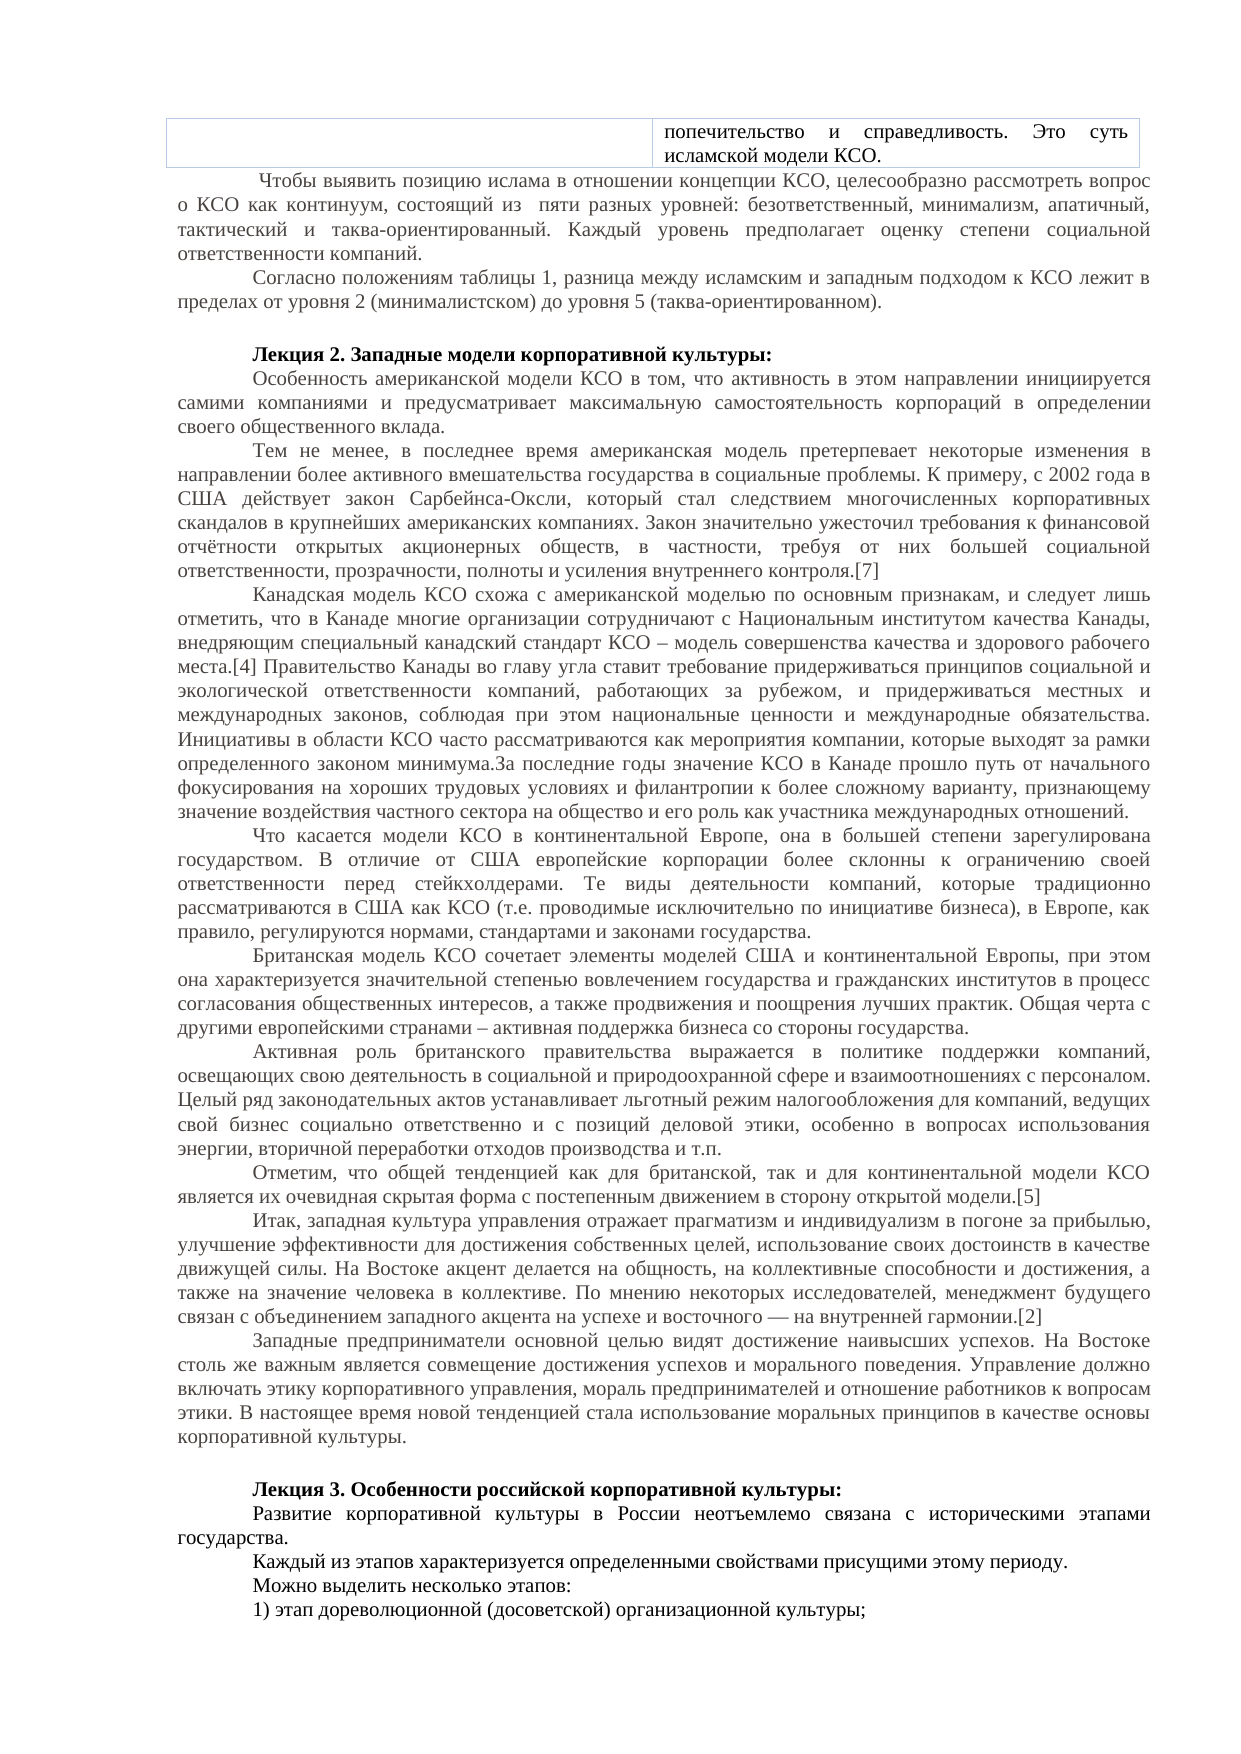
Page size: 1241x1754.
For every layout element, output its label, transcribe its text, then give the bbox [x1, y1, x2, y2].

text Лекция 2. Западные модели корпоративной культуры: [177, 341, 1152, 366]
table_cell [653, 119, 1139, 167]
text Особенность американской модели КСО в том, что активность в этом направлении инициируется самими компаниями и предусматривает максимальную самостоятельность корпораций в определении своего общественного вклада. [177, 366, 1152, 438]
text Итак, западная культура управления отражает прагматизм и индивидуализм в погоне за прибылью, улучшение эффективности для достижения собственных целей, использование своих достоинств в качестве движущей силы. На Востоке акцент делается на общность, на коллективные способности и достижения, а также на значение человека в коллективе. По мнению некоторых исследователей, менеджмент будущего связан с объединением западного акцента на успехе и восточного — на внутренней гармонии.[2] [177, 1208, 1152, 1328]
text Чтобы выявить позицию ислама в отношении концепции КСО, целесообразно рассмотреть вопрос о КСО как континуум, состоящий из пяти разных уровней: безответственный, минимализм, апатичный, тактический и таква-ориентированный. Каждый уровень предполагает оценку степени социальной ответственности компаний. [177, 168, 1152, 264]
text Согласно положениям таблицы 1, разница между исламским и западным подходом к КСО лежит в пределах от уровня 2 (минималистском) до уровня 5 (таква-ориентированном). [177, 264, 1152, 313]
text Лекция 3. Особенности российской корпоративной культуры: [177, 1477, 1152, 1501]
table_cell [167, 119, 652, 167]
text Каждый из этапов характеризуется определенными свойствами присущими этому периоду. [177, 1549, 1152, 1573]
text 1) этап дореволюционной (досоветской) организационной культуры; [177, 1597, 1152, 1621]
text Канадская модель КСО схожа с американской моделью по основным признакам, и следует лишь отметить, что в Канаде многие организации сотрудничают с Национальным институтом качества Канады, внедряющим специальный канадский стандарт КСО – модель совершенства качества и здорового рабочего места.[4] Правительство Канады во главу угла ставит требование придерживаться принципов социальной и экологической ответственности компаний, работающих за рубежом, и придерживаться местных и международных законов, соблюдая при этом национальные ценности и международные обязательства. Инициативы в области КСО часто рассматриваются как мероприятия компании, которые выходят за рамки определенного законом минимума.За последние годы значение КСО в Канаде прошло путь от начального фокусирования на хороших трудовых условиях и филантропии к более сложному варианту, признающему значение воздействия частного сектора на общество и его роль как участника международных отношений. [177, 582, 1152, 823]
text Развитие корпоративной культуры в России неотъемлемо связана с историческими этапами государства. [177, 1501, 1152, 1549]
text Британская модель КСО сочетает элементы моделей США и континентальной Европы, при этом она характеризуется значительной степенью вовлечением государства и гражданских институтов в процесс согласования общественных интересов, а также продвижения и поощрения лучших практик. Общая черта с другими европейскими странами – активная поддержка бизнеса со стороны государства. [177, 943, 1152, 1039]
text Что касается модели КСО в континентальной Европе, она в большей степени зарегулирована государством. В отличие от США европейские корпорации более склонны к ограничению своей ответственности перед стейкхолдерами. Те виды деятельности компаний, которые традиционно рассматриваются в США как КСО (т.е. проводимые исключительно по инициативе бизнеса), в Европе, как правило, регулируются нормами, стандартами и законами государства. [177, 823, 1152, 943]
text Тем не менее, в последнее время американская модель претерпевает некоторые изменения в направлении более активного вмешательства государства в социальные проблемы. К примеру, с 2002 года в США действует закон Сарбейнса-Оксли, который стал следствием многочисленных корпоративных скандалов в крупнейших американских компаниях. Закон значительно ужесточил требования к финансовой отчётности открытых акционерных обществ, в частности, требуя от них большей социальной ответственности, прозрачности, полноты и усиления внутреннего контроля.[7] [177, 438, 1152, 582]
text Отметим, что общей тенденцией как для британской, так и для континентальной модели КСО является их очевидная скрытая форма с постепенным движением в сторону открытой модели.[5] [177, 1159, 1152, 1208]
text Активная роль британского правительства выражается в политике поддержки компаний, освещающих свою деятельность в социальной и природоохранной сфере и взаимоотношениях с персоналом. Целый ряд законодательных актов устанавливает льготный режим налогообложения для компаний, ведущих свой бизнес социально ответственно и с позиций деловой этики, особенно в вопросах использования энергии, вторичной переработки отходов производства и т.п. [177, 1039, 1152, 1159]
text Можно выделить несколько этапов: [177, 1573, 1152, 1597]
text Западные предприниматели основной целью видят достижение наивысших успехов. На Востоке столь же важным является совмещение достижения успехов и морального поведения. Управление должно включать этику корпоративного управления, мораль предпринимателей и отношение работников к вопросам этики. В настоящее время новой тенденцией стала использование моральных принципов в качестве основы корпоративной культуры. [177, 1328, 1152, 1448]
